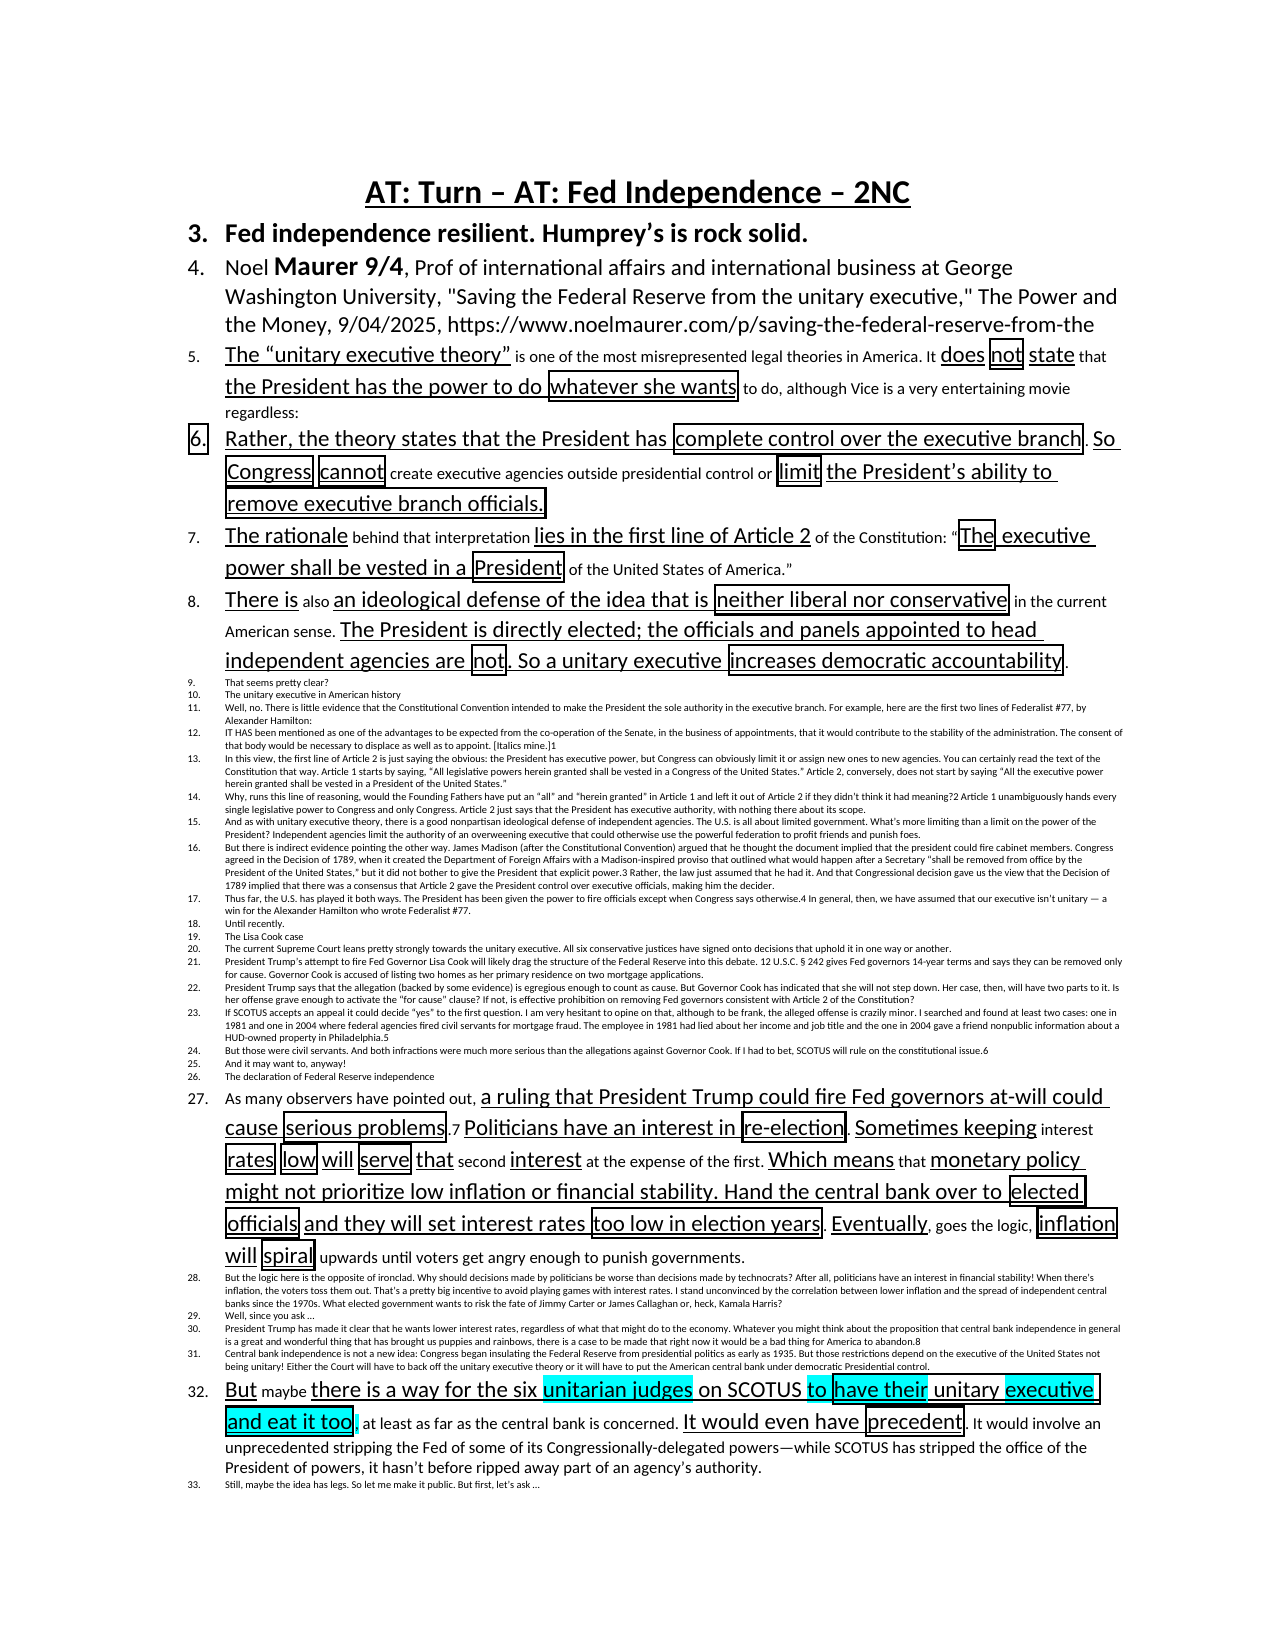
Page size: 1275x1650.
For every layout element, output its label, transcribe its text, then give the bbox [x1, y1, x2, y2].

list The unitary executive in American history [187, 688, 1125, 701]
list Still, maybe the idea has legs. So let me make it public. But first, let’s ask … [187, 1478, 1125, 1491]
list There is also an ideological defense of the idea that is neither liberal nor conservative in the current American sense. The President is directly elected; the officials and panels appointed to head independent agencies are not. So a unitary executive increases democratic accountability. [187, 583, 1125, 676]
list Noel Maurer 9/4, Prof of international affairs and international business at George Washington University, "Saving the Federal Reserve from the unitary executive," The Power and the Money, 9/04/2025, https://www.noelmaurer.com/p/saving-the-federal-reserve-from-the [187, 249, 1125, 338]
list President Trump has made it clear that he wants lower interest rates, regardless of what that might do to the economy. Whatever you might think about the proposition that central bank independence in general is a great and wonderful thing that has brought us puppies and rainbows, there is a case to be made that right now it would be a bad thing for America to abandon.8 [187, 1322, 1125, 1348]
list Well, no. There is little evidence that the Constitutional Convention intended to make the President the sole authority in the executive branch. For example, here are the first two lines of Federalist #77, by Alexander Hamilton: [187, 701, 1125, 727]
list The “unitary executive theory” is one of the most misrepresented legal theories in America. It does not state that the President has the power to do whatever she wants to do, although Vice is a very entertaining movie regardless: [187, 338, 1125, 422]
list President Trump says that the allegation (backed by some evidence) is egregious enough to count as cause. But Governor Cook has indicated that she will not step down. Her case, then, will have two parts to it. Is her offense grave enough to activate the “for cause” clause? If not, is effective prohibition on removing Fed governors consistent with Article 2 of the Constitution? [187, 981, 1125, 1006]
list The rationale behind that interpretation lies in the first line of Article 2 of the Constitution: “The executive power shall be vested in a President of the United States of America.” [187, 519, 1125, 583]
list But maybe there is a way for the six unitarian judges on SCOTUS to have their unitary executive and eat it too, at least as far as the central bank is concerned. It would even have precedent. It would involve an unprecedented stripping the Fed of some of its Congressionally-delegated powers—while SCOTUS has stripped the office of the President of powers, it hasn’t before ripped away part of an agency’s authority. [187, 1373, 1125, 1478]
list But those were civil servants. And both infractions were much more serious than the allegations against Governor Cook. If I had to bet, SCOTUS will rule on the constitutional issue.6 [187, 1044, 1125, 1057]
list Until recently. [187, 917, 1125, 930]
list Why, runs this line of reasoning, would the Founding Fathers have put an “all” and “herein granted” in Article 1 and left it out of Article 2 if they didn’t think it had meaning?2 Article 1 unambiguously hands every single legislative power to Congress and only Congress. Article 2 just says that the President has executive authority, with nothing there about its scope. [187, 790, 1125, 816]
list Fed independence resilient. Humprey’s is rock solid. [187, 216, 1125, 249]
list The Lisa Cook case [187, 930, 1125, 943]
list IT HAS been mentioned as one of the advantages to be expected from the co-operation of the Senate, in the business of appointments, that it would contribute to the stability of the administration. The consent of that body would be necessary to displace as well as to appoint. [Italics mine.]1 [187, 727, 1125, 752]
list Central bank independence is not a new idea: Congress began insulating the Federal Reserve from presidential politics as early as 1935. But those restrictions depend on the executive of the United States not being unitary! Either the Court will have to back off the unitary executive theory or it will have to put the American central bank under democratic Presidential control. [187, 1348, 1125, 1373]
list President Trump’s attempt to fire Fed Governor Lisa Cook will likely drag the structure of the Federal Reserve into this debate. 12 U.S.C. § 242 gives Fed governors 14-year terms and says they can be removed only for cause. Governor Cook is accused of listing two homes as her primary residence on two mortgage applications. [187, 955, 1125, 981]
list And as with unitary executive theory, there is a good nonpartisan ideological defense of independent agencies. The U.S. is all about limited government. What’s more limiting than a limit on the power of the President? Independent agencies limit the authority of an overweening executive that could otherwise use the powerful federation to profit friends and punish foes. [187, 816, 1125, 841]
list But the logic here is the opposite of ironclad. Why should decisions made by politicians be worse than decisions made by technocrats? After all, politicians have an interest in financial stability! When there’s inflation, the voters toss them out. That’s a pretty big incentive to avoid playing games with interest rates. I stand unconvinced by the correlation between lower inflation and the spread of independent central banks since the 1970s. What elected government wants to risk the fate of Jimmy Carter or James Callaghan or, heck, Kamala Harris? [187, 1271, 1125, 1309]
list Rather, the theory states that the President has complete control over the executive branch. So Congress cannot create executive agencies outside presidential control or limit the President’s ability to remove executive branch officials. [187, 422, 1125, 519]
list And it may want to, anyway! [187, 1057, 1125, 1070]
subtitle AT: Turn – AT: Fed Independence – 2NC [150, 171, 1125, 212]
list In this view, the first line of Article 2 is just saying the obvious: the President has executive power, but Congress can obviously limit it or assign new ones to new agencies. You can certainly read the text of the Constitution that way. Article 1 starts by saying, “All legislative powers herein granted shall be vested in a Congress of the United States.” Article 2, conversely, does not start by saying “All the executive power herein granted shall be vested in a President of the United States.” [187, 752, 1125, 790]
list Thus far, the U.S. has played it both ways. The President has been given the power to fire officials except when Congress says otherwise.4 In general, then, we have assumed that our executive isn’t unitary — a win for the Alexander Hamilton who wrote Federalist #77. [187, 892, 1125, 917]
list As many observers have pointed out, a ruling that President Trump could fire Fed governors at-will could cause serious problems.7 Politicians have an interest in re-election. Sometimes keeping interest rates low will serve that second interest at the expense of the first. Which means that monetary policy might not prioritize low inflation or financial stability. Hand the central bank over to elected officials and they will set interest rates too low in election years. Eventually, goes the logic, inflation will spiral upwards until voters get angry enough to punish governments. [187, 1082, 1125, 1271]
list Well, since you ask … [187, 1309, 1125, 1322]
list If SCOTUS accepts an appeal it could decide “yes” to the first question. I am very hesitant to opine on that, although to be frank, the alleged offense is crazily minor. I searched and found at least two cases: one in 1981 and one in 2004 where federal agencies fired civil servants for mortgage fraud. The employee in 1981 had lied about her income and job title and the one in 2004 gave a friend nonpublic information about a HUD-owned property in Philadelphia.5 [187, 1006, 1125, 1044]
list But there is indirect evidence pointing the other way. James Madison (after the Constitutional Convention) argued that he thought the document implied that the president could fire cabinet members. Congress agreed in the Decision of 1789, when it created the Department of Foreign Affairs with a Madison-inspired proviso that outlined what would happen after a Secretary “shall be removed from office by the President of the United States,” but it did not bother to give the President that explicit power.3 Rather, the law just assumed that he had it. And that Congressional decision gave us the view that the Decision of 1789 implied that there was a consensus that Article 2 gave the President control over executive officials, making him the decider. [187, 841, 1125, 892]
